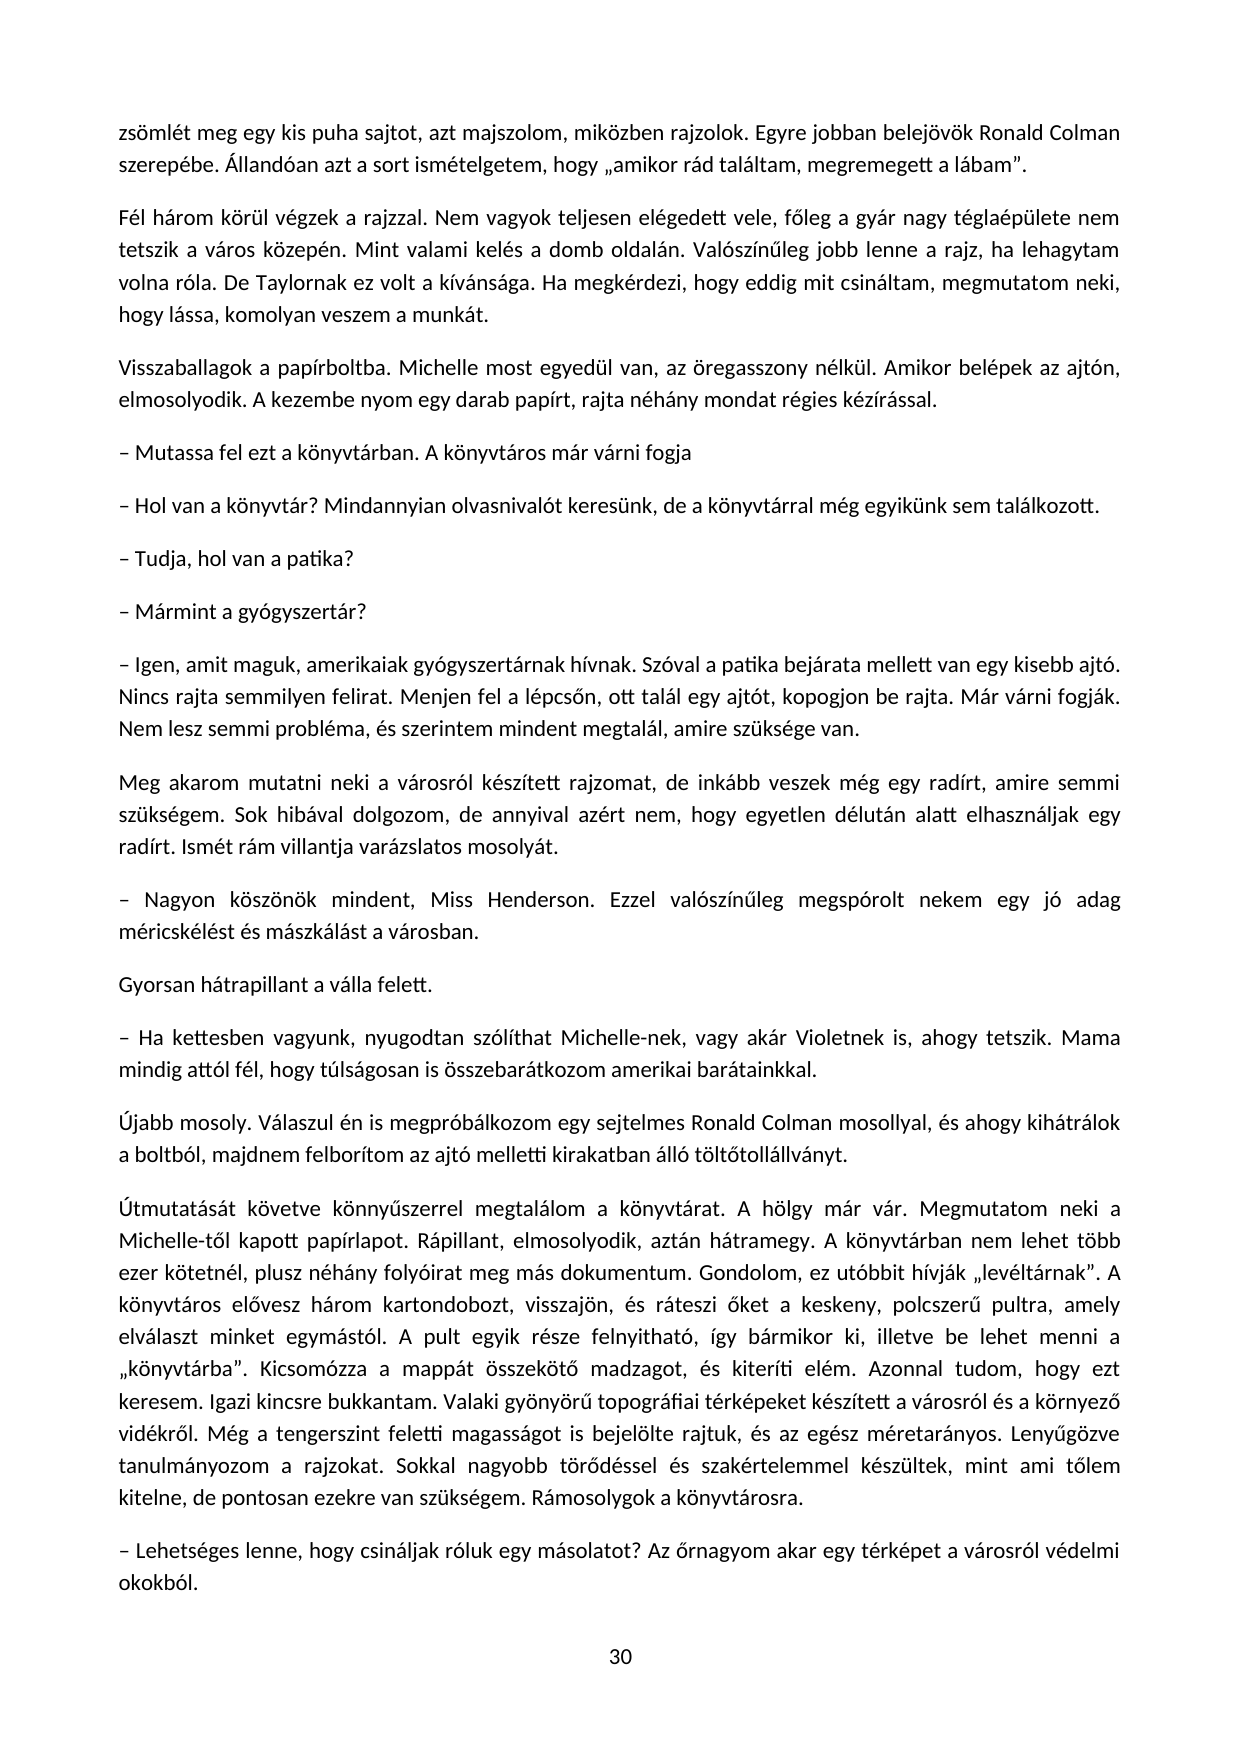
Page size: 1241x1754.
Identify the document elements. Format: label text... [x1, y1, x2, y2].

text – Igen, amit maguk, amerikaiak gyógyszertárnak hívnak. Szóval a patika bejárata mellett van egy kisebb ajtó. Nincs rajta semmilyen felirat. Menjen fel a lépcsőn, ott talál egy ajtót, kopogjon be rajta. Már várni fogják. Nem lesz semmi probléma, és szerintem mindent megtalál, amire szüksége van. [118, 650, 1122, 743]
text – Mármint a gyógyszertár? [118, 597, 1122, 625]
text Fél három körül végzek a rajzzal. Nem vagyok teljesen elégedett vele, főleg a gyár nagy téglaépülete nem tetszik a város közepén. Mint valami kelés a domb oldalán. Valószínűleg jobb lenne a rajz, ha lehagytam volna róla. De Taylornak ez volt a kívánsága. Ha megkérdezi, hogy eddig mit csináltam, megmutatom neki, hogy lássa, komolyan veszem a munkát. [118, 203, 1122, 328]
text Gyorsan hátrapillant a válla felett. [118, 970, 1122, 998]
text – Mutassa fel ezt a könyvtárban. A könyvtáros már várni fogja [118, 438, 1122, 466]
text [118, 118, 1122, 178]
text – Ha kettesben vagyunk, nyugodtan szólíthat Michelle-nek, vagy akár Violetnek is, ahogy tetszik. Mama mindig attól fél, hogy túlságosan is összebarátkozom amerikai barátainkkal. [118, 1023, 1122, 1083]
text Meg akarom mutatni neki a városról készített rajzomat, de inkább veszek még egy radírt, amire semmi szükségem. Sok hibával dolgozom, de annyival azért nem, hogy egyetlen délután alatt elhasználjak egy radírt. Ismét rám villantja varázslatos mosolyát. [118, 768, 1122, 860]
text – Lehetséges lenne, hogy csináljak róluk egy másolatot? Az őrnagyom akar egy térképet a városról védelmi okokból. [118, 1536, 1122, 1597]
text Útmutatását követve könnyűszerrel megtalálom a könyvtárat. A hölgy már vár. Megmutatom neki a Michelle-től kapott papírlapot. Rápillant, elmosolyodik, aztán hátramegy. A könyvtárban nem lehet több ezer kötetnél, plusz néhány folyóirat meg más dokumentum. Gondolom, ez utóbbit hívják „levéltárnak”. A könyvtáros elővesz három kartondobozt, visszajön, és ráteszi őket a keskeny, polcszerű pultra, amely elválaszt minket egymástól. A pult egyik része felnyitható, így bármikor ki, illetve be lehet menni a „könyvtárba”. Kicsomózza a mappát összekötő madzagot, és kiteríti elém. Azonnal tudom, hogy ezt keresem. Igazi kincsre bukkantam. Valaki gyönyörű topográfiai térképeket készített a városról és a környező vidékről. Még a tengerszint feletti magasságot is bejelölte rajtuk, és az egész méretarányos. Lenyűgözve tanulmányozom a rajzokat. Sokkal nagyobb törődéssel és szakértelemmel készültek, mint ami tőlem kitelne, de pontosan ezekre van szükségem. Rámosolygok a könyvtárosra. [118, 1194, 1122, 1511]
text – Nagyon köszönök mindent, Miss Henderson. Ezzel valószínűleg megspórolt nekem egy jó adag méricskélést és mászkálást a városban. [118, 885, 1122, 945]
text – Tudja, hol van a patika? [118, 544, 1122, 572]
text Újabb mosoly. Válaszul én is megpróbálkozom egy sejtelmes Ronald Colman mosollyal, és ahogy kihátrálok a boltból, majdnem felborítom az ajtó melletti kirakatban álló töltőtollállványt. [118, 1108, 1122, 1169]
text Visszaballagok a papírboltba. Michelle most egyedül van, az öregasszony nélkül. Amikor belépek az ajtón, elmosolyodik. A kezembe nyom egy darab papírt, rajta néhány mondat régies kézírással. [118, 353, 1122, 413]
text – Hol van a könyvtár? Mindannyian olvasnivalót keresünk, de a könyvtárral még egyikünk sem találkozott. [118, 491, 1122, 519]
